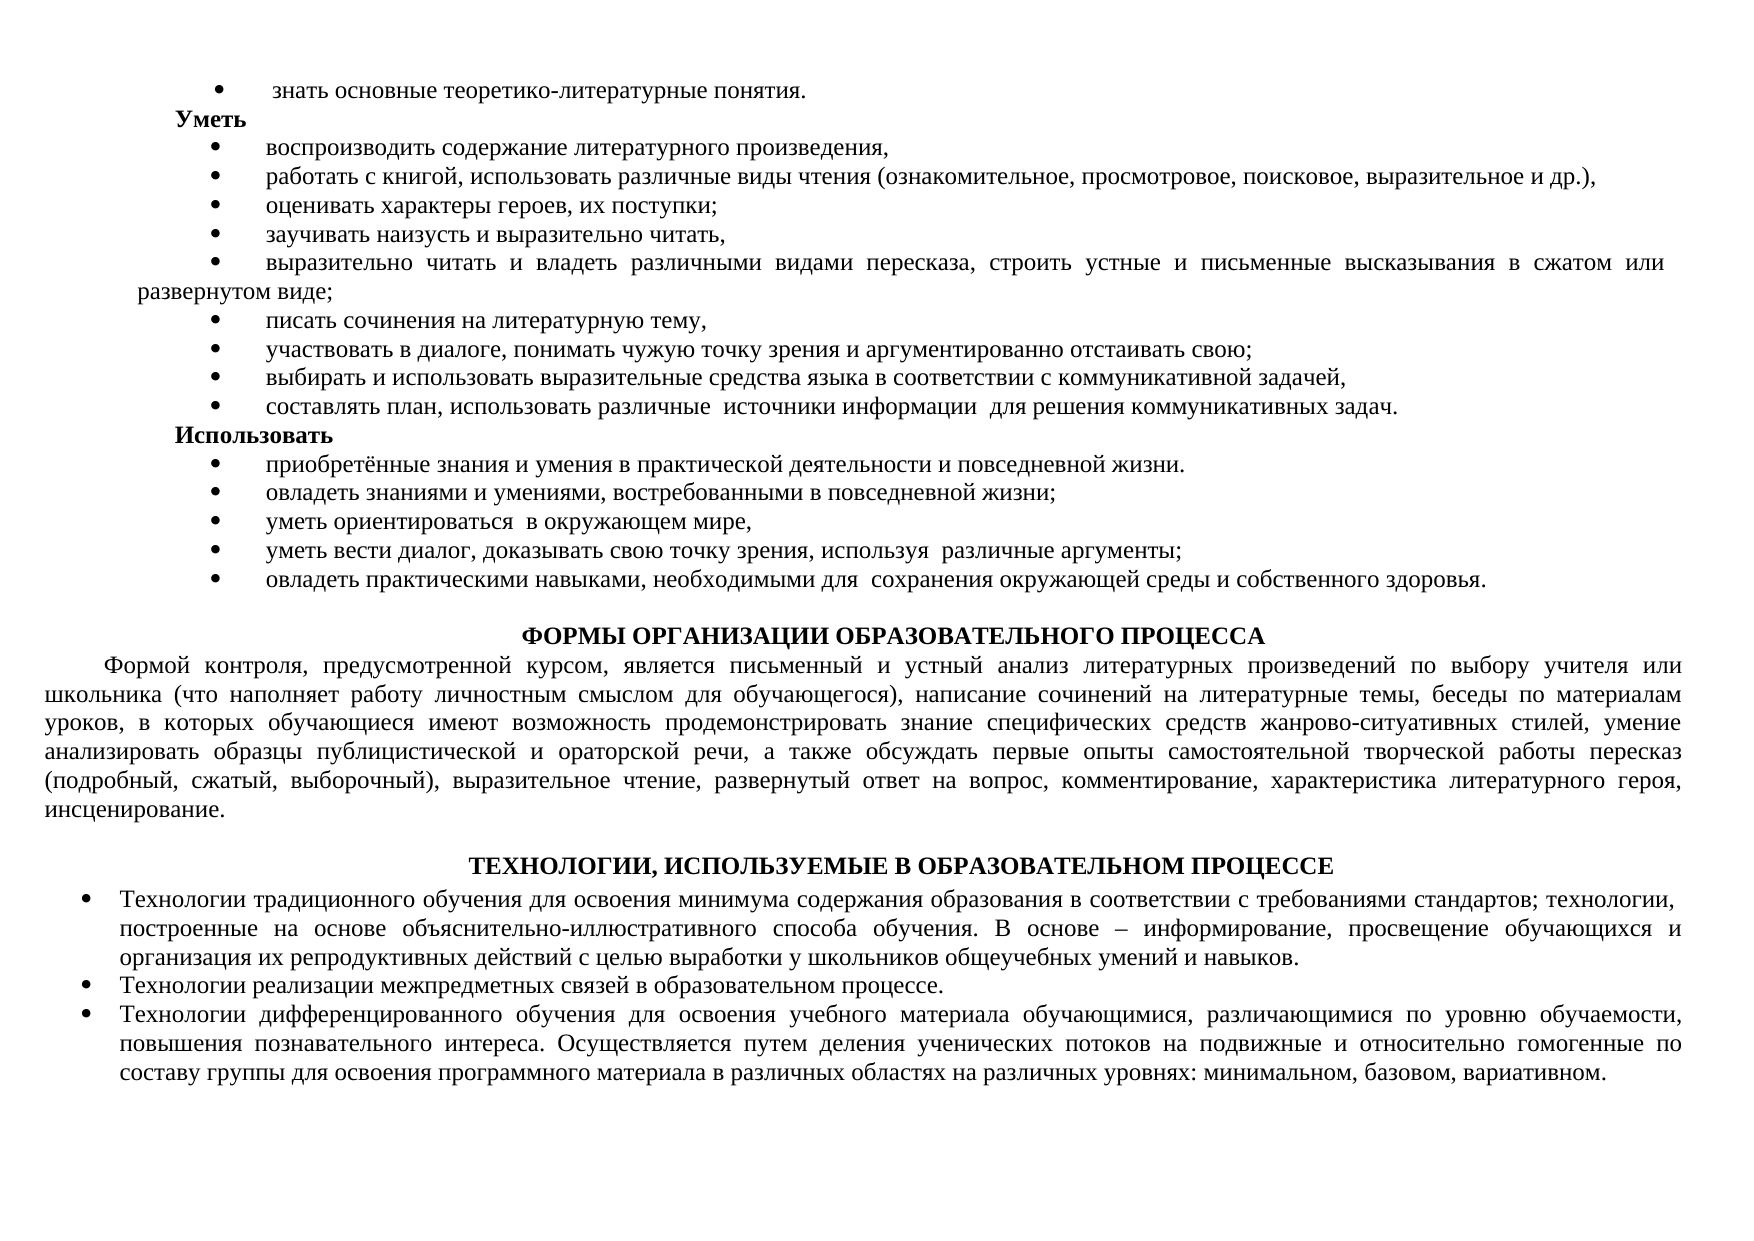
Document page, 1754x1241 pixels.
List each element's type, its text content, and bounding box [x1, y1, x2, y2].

text ФОРМЫ ОРГАНИЗАЦИИ ОБРАЗОВАТЕЛЬНОГО ПРОЦЕССА [44, 621, 1683, 650]
text Уметь [44, 104, 1683, 132]
list работать с книгой, использовать различные виды чтения (ознакомительное, просмотровое, поисковое, выразительное и др.), [137, 161, 1666, 190]
list оценивать характеры героев, их поступки; [137, 190, 1666, 219]
list знать основные теоретико-литературные понятия. [141, 75, 1666, 104]
list писать сочинения на литературную тему, [137, 305, 1666, 334]
list уметь вести диалог, доказывать свою точку зрения, используя различные аргументы; [137, 535, 1666, 564]
text Использовать [44, 420, 1683, 449]
list выразительно читать и владеть различными видами пересказа, строить устные и письменные высказывания в сжатом или развернутом виде; [137, 247, 1666, 305]
list Технологии дифференцированного обучения для освоения учебного материала обучающимися, различающимися по уровню обучаемости, повышения познавательного интереса. Осуществляется путем деления ученических потоков на подвижные и относительно гомогенные по составу группы для освоения программного материала в различных областях на различных уровнях: минимальном, базовом, вариативном. [82, 999, 1683, 1086]
list выбирать и использовать выразительные средства языка в соответствии с коммуникативной задачей, [137, 362, 1666, 391]
list составлять план, использовать различные источники информации для решения коммуникативных задач. [137, 391, 1666, 420]
list приобретённые знания и умения в практической деятельности и повседневной жизни. [137, 449, 1666, 477]
list овладеть практическими навыками, необходимыми для сохранения окружающей среды и собственного здоровья. [137, 564, 1666, 592]
list заучивать наизусть и выразительно читать, [137, 219, 1666, 247]
list Технологии традиционного обучения для освоения минимума содержания образования в соответствии с требованиями стандартов; технологии, построенные на основе объяснительно-иллюстративного способа обучения. В основе – информирование, просвещение обучающихся и организация их репродуктивных действий с целью выработки у школьников общеучебных умений и навыков. [82, 884, 1683, 971]
list Технологии реализации межпредметных связей в образовательном процессе. [82, 971, 1683, 999]
text Формой контроля, предусмотренной курсом, является письменный и устный анализ литературных произведений по выбору учителя или школьника (что наполняет работу личностным смыслом для обучающегося), написание сочинений на литературные темы, беседы по материалам уроков, в которых обучающиеся имеют возможность продемонстрировать знание специфических средств жанрово-ситуативных стилей, умение анализировать образцы публицистической и ораторской речи, а также обсуждать первые опыты самостоятельной творческой работы пересказ (подробный, сжатый, выборочный), выразительное чтение, развернутый ответ на вопрос, комментирование, характеристика литературного героя, инсценирование. [44, 650, 1683, 822]
list овладеть знаниями и умениями, востребованными в повседневной жизни; [137, 477, 1666, 506]
list участвовать в диалоге, понимать чужую точку зрения и аргументированно отстаивать свою; [137, 334, 1666, 362]
text ТЕХНОЛОГИИ, ИСПОЛЬЗУЕМЫЕ В ОБРАЗОВАТЕЛЬНОМ ПРОЦЕССЕ [119, 851, 1683, 880]
list уметь ориентироваться в окружающем мире, [137, 506, 1666, 535]
list воспроизводить содержание литературного произведения, [137, 132, 1666, 161]
